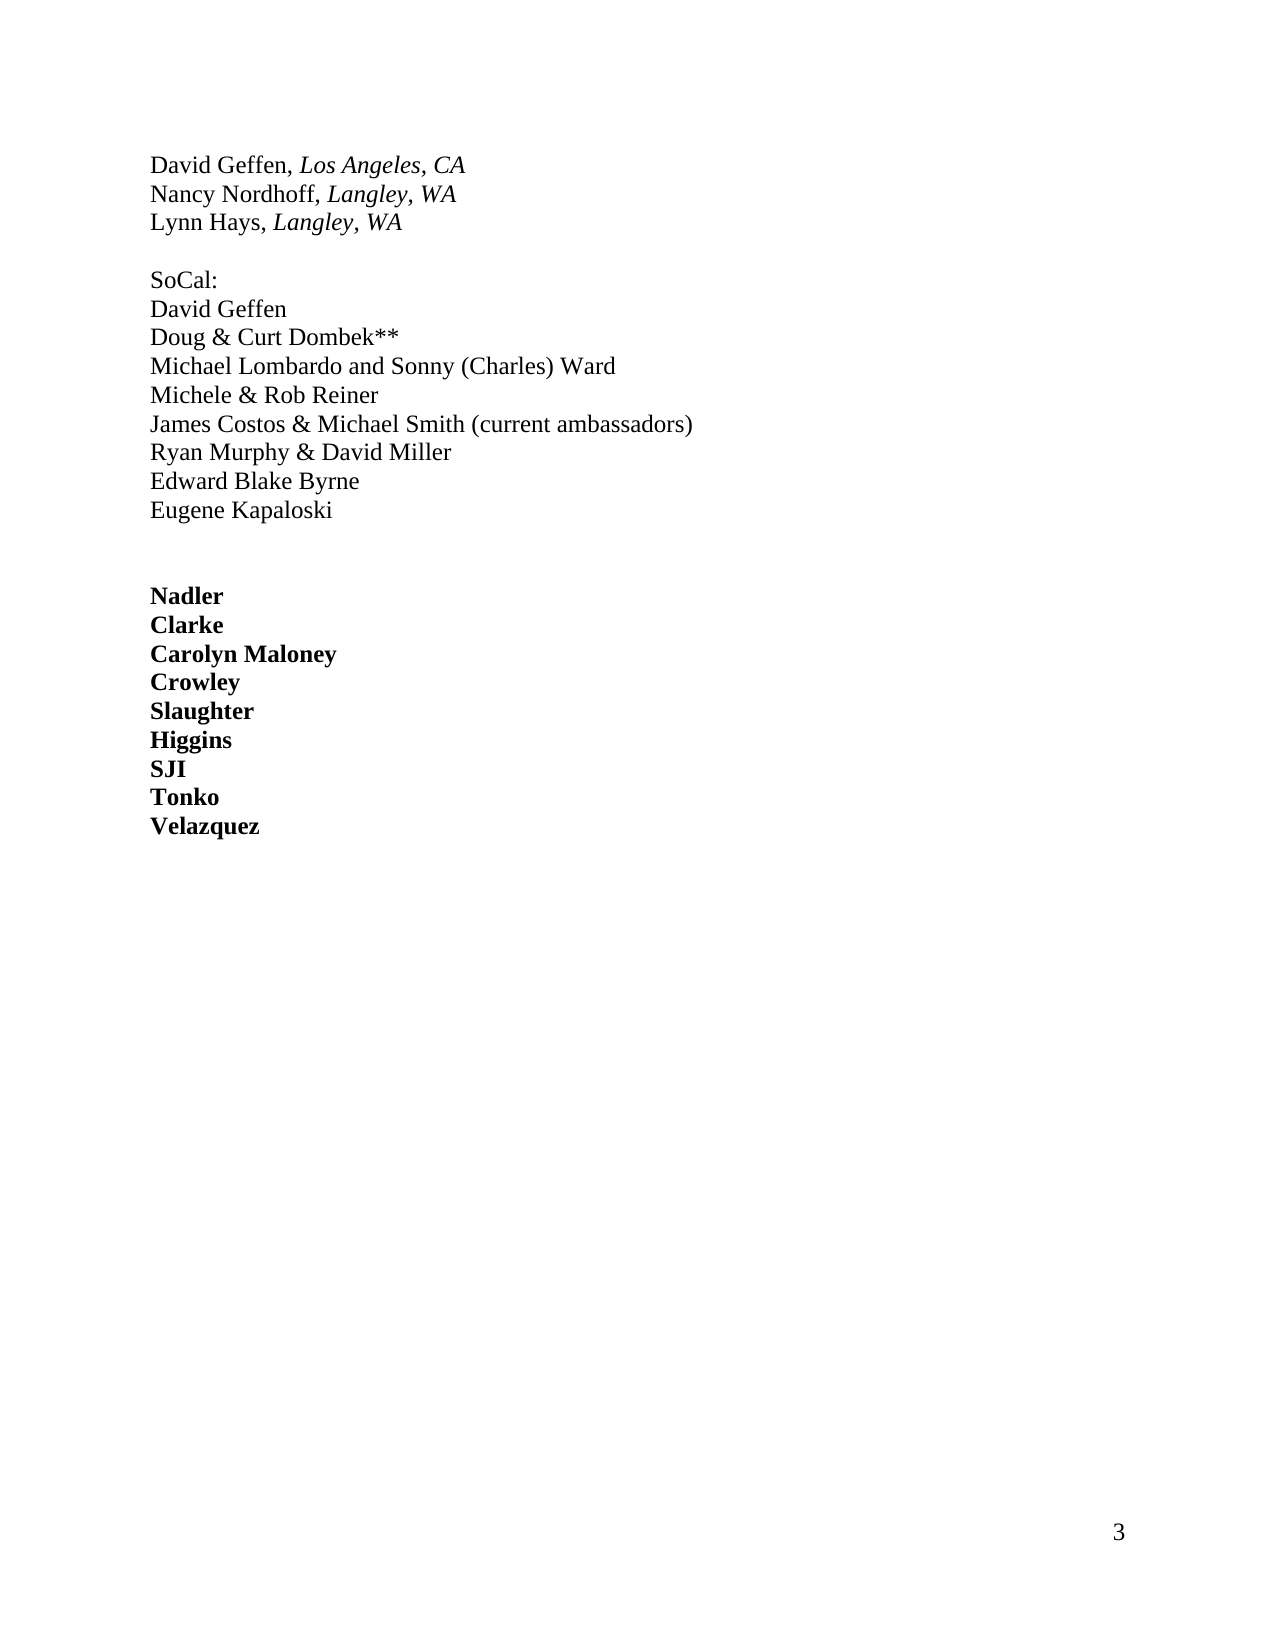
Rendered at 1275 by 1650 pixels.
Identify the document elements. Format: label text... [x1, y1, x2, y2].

text Nadler [150, 581, 1125, 610]
text Slaughter [150, 696, 1125, 725]
text Ryan Murphy & David Miller [150, 437, 1125, 466]
text Doug & Curt Dombek** [150, 322, 1125, 351]
text David Geffen, Los Angeles, CA [150, 150, 1125, 179]
text Edward Blake Byrne [150, 466, 1125, 495]
text SoCal: [150, 265, 1125, 294]
text Tonko [150, 782, 1125, 811]
text James Costos & Michael Smith (current ambassadors) [150, 409, 1125, 437]
text Nancy Nordhoff, Langley, WA [150, 179, 1125, 207]
text Carolyn Maloney [150, 639, 1125, 667]
text Eugene Kapaloski [150, 495, 1125, 524]
text Clarke [150, 610, 1125, 639]
text Michele & Rob Reiner [150, 380, 1125, 409]
text Lynn Hays, Langley, WA [150, 207, 1125, 236]
text David Geffen [150, 294, 1125, 322]
text Crowley [150, 667, 1125, 696]
text Michael Lombardo and Sonny (Charles) Ward [150, 351, 1125, 380]
text Velazquez [150, 811, 1125, 840]
text SJI [150, 754, 1125, 782]
text Higgins [150, 725, 1125, 754]
